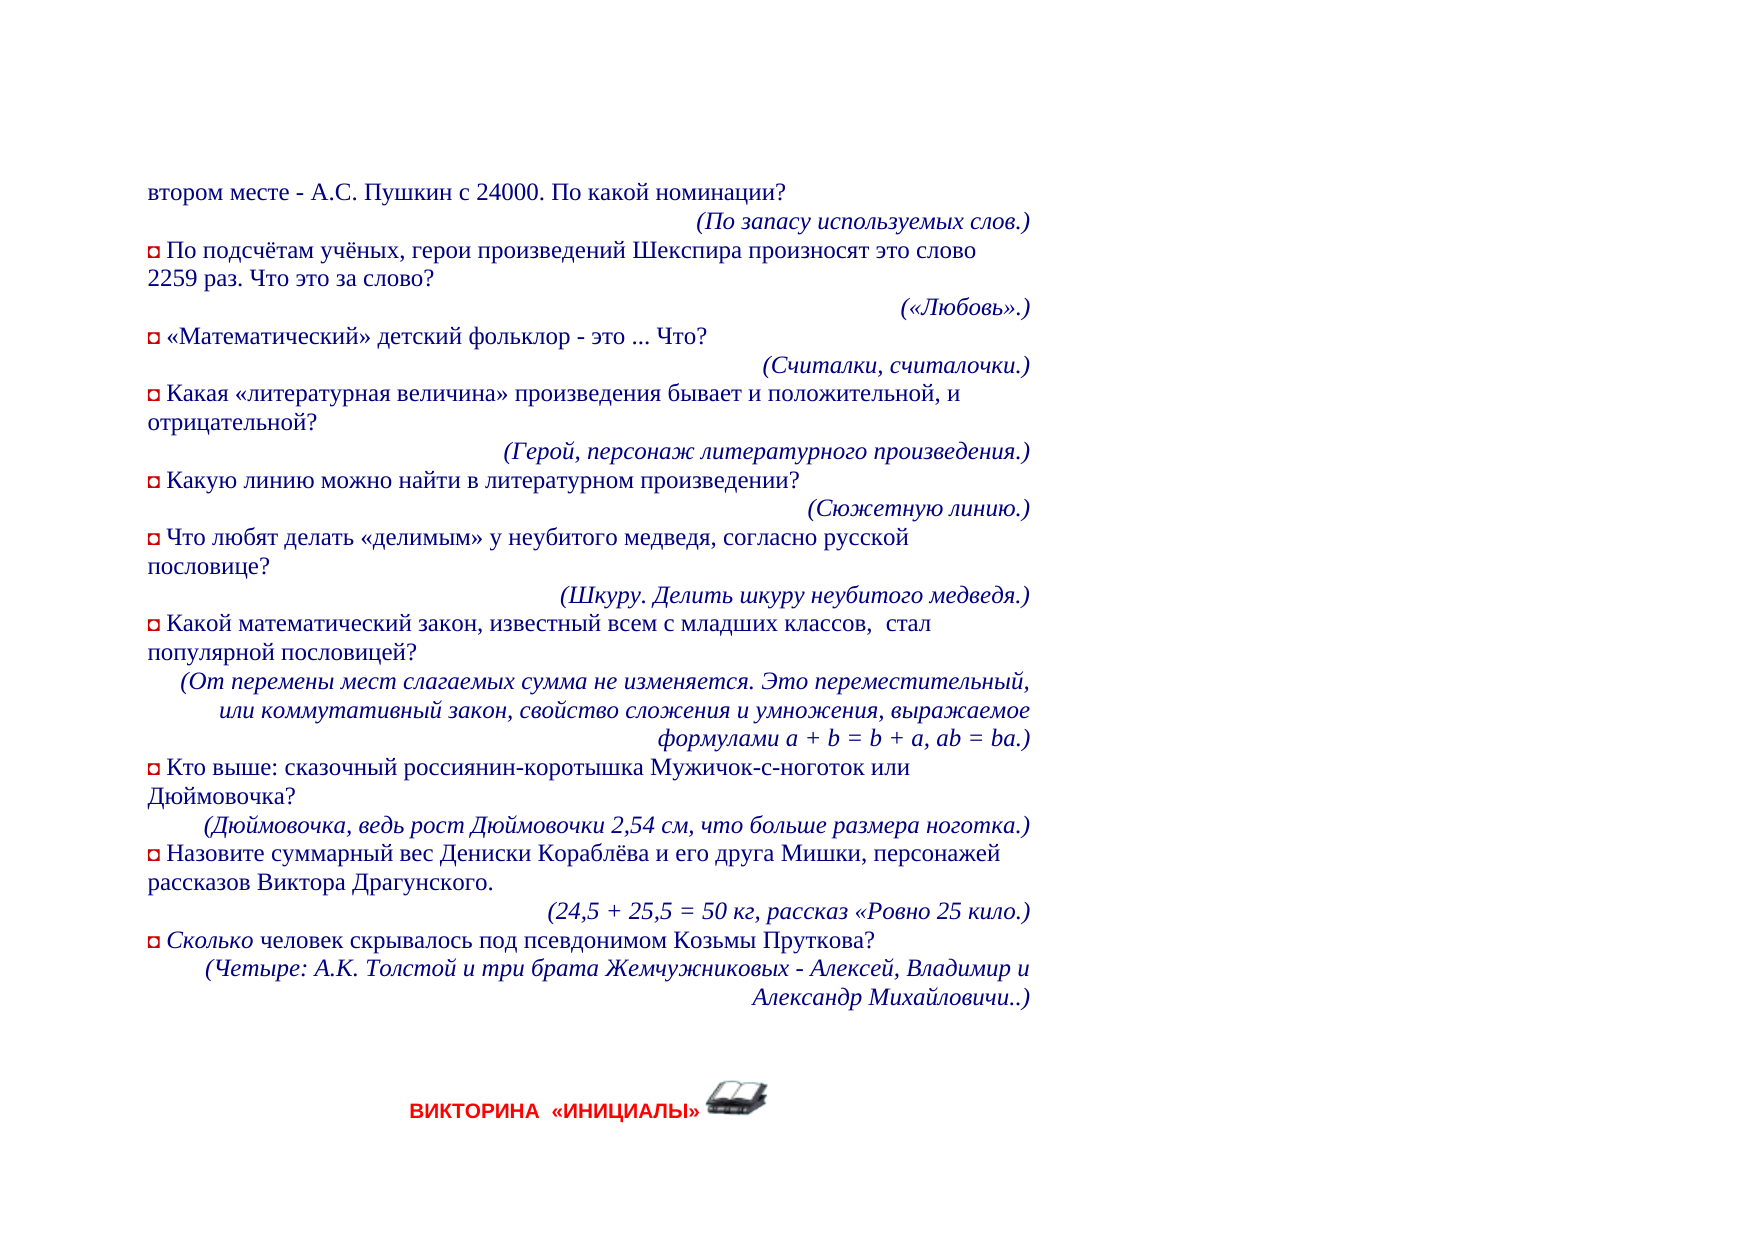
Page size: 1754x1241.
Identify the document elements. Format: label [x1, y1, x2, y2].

picture [705, 1068, 769, 1119]
table_header [118, 177, 1059, 1152]
